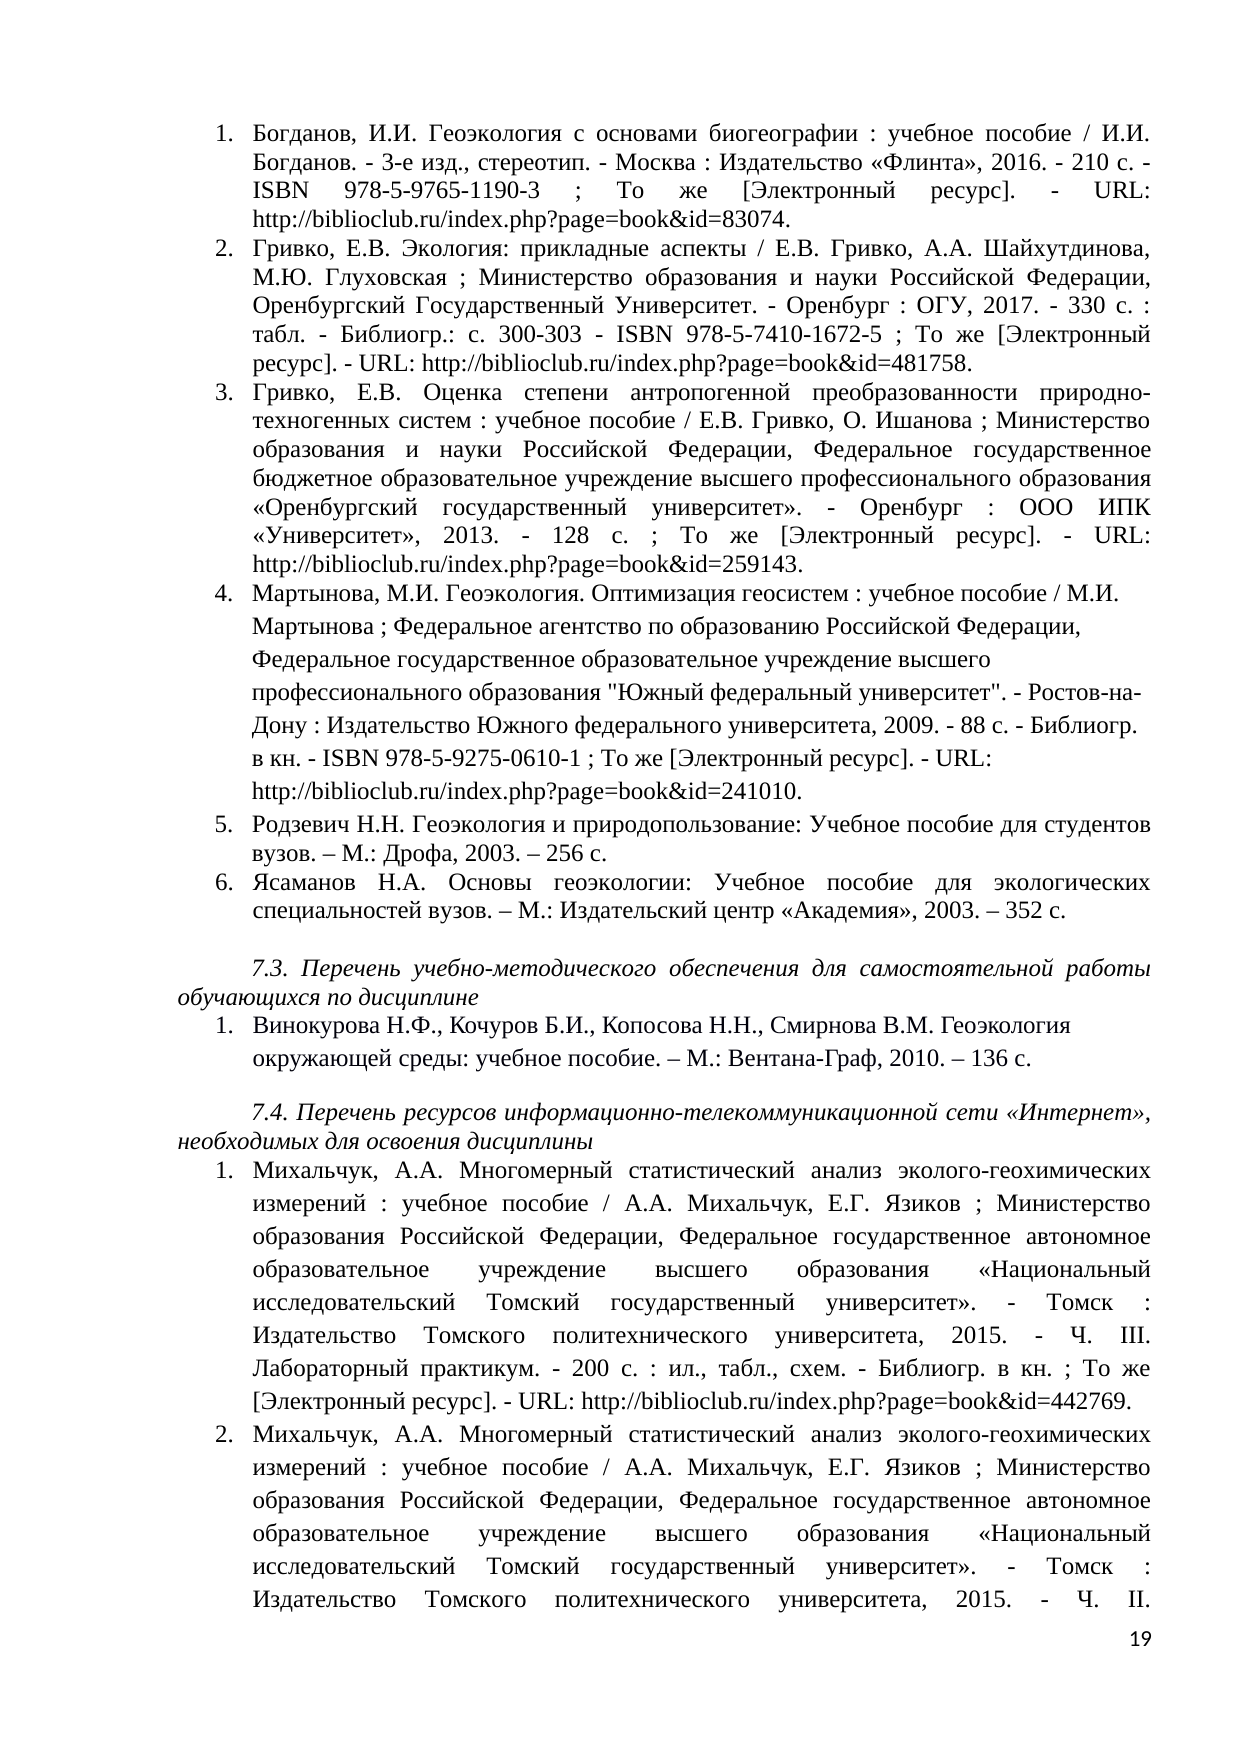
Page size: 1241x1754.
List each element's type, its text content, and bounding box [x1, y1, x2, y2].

list Гривко, Е.В. Экология: прикладные аспекты / Е.В. Гривко, А.А. Шайхутдинова, М.Ю. Глуховская ; Министерство образования и науки Российской Федерации, Оренбургский Государственный Университет. - Оренбург : ОГУ, 2017. - 330 с. : табл. - Библиогр.: с. 300-303 - ISBN 978-5-7410-1672-5 ; То же [Электронный ресурс]. - URL: http://biblioclub.ru/index.php?page=book&id=481758. [215, 233, 1152, 377]
list Гривко, Е.В. Оценка степени антропогенной преобразованности природно-техногенных систем : учебное пособие / Е.В. Гривко, О. Ишанова ; Министерство образования и науки Российской Федерации, Федеральное государственное бюджетное образовательное учреждение высшего профессионального образования «Оренбургский государственный университет». - Оренбург : ООО ИПК «Университет», 2013. - 128 с. ; То же [Электронный ресурс]. - URL: http://biblioclub.ru/index.php?page=book&id=259143. [215, 377, 1152, 578]
text 7.3. Перечень учебно-методического обеспечения для самостоятельной работы обучающихся по дисциплине [177, 953, 1152, 1011]
list Михальчук, А.А. Многомерный статистический анализ эколого-геохимических измерений : учебное пособие / А.А. Михальчук, Е.Г. Язиков ; Министерство образования Российской Федерации, Федеральное государственное автономное образовательное учреждение высшего образования «Национальный исследовательский Томский государственный университет». - Томск : Издательство Томского политехнического университета, 2015. - Ч. III. Лабораторный практикум. - 200 с. : ил., табл., схем. - Библиогр. в кн. ; То же [Электронный ресурс]. - URL: http://biblioclub.ru/index.php?page=book&id=442769. [215, 1155, 1152, 1415]
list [215, 1419, 1152, 1613]
text 7.4. Перечень ресурсов информационно-телекоммуникационной сети «Интернет», необходимых для освоения дисциплины [177, 1097, 1152, 1155]
list Богданов, И.И. Геоэкология с основами биогеографии : учебное пособие / И.И. Богданов. - 3-е изд., стереотип. - Москва : Издательство «Флинта», 2016. - 210 с. - ISBN 978-5-9765-1190-3 ; То же [Электронный ресурс]. - URL: http://biblioclub.ru/index.php?page=book&id=83074. [215, 118, 1152, 233]
list Мартынова, М.И. Геоэкология. Оптимизация геосистем : учебное пособие / М.И. Мартынова ; Федеральное агентство по образованию Российской Федерации, Федеральное государственное образовательное учреждение высшего профессионального образования "Южный федеральный университет". - Ростов-на-Дону : Издательство Южного федерального университета, 2009. - 88 с. - Библиогр. в кн. - ISBN 978-5-9275-0610-1 ; То же [Электронный ресурс]. - URL: http://biblioclub.ru/index.php?page=book&id=241010. [214, 578, 1152, 805]
list Родзевич Н.Н. Геоэкология и природопользование: Учебное пособие для студентов вузов. – М.: Дрофа, 2003. – 256 с. [214, 809, 1152, 867]
list Винокурова Н.Ф., Кочуров Б.И., Копосова Н.Н., Смирнова В.М. Геоэкология окружающей среды: учебное пособие. – М.: Вентана-Граф, 2010. – 136 с. [215, 1011, 1152, 1072]
list Ясаманов Н.А. Основы геоэкологии: Учебное пособие для экологических специальностей вузов. – М.: Издательский центр «Академия», 2003. – 352 с. [215, 867, 1152, 924]
